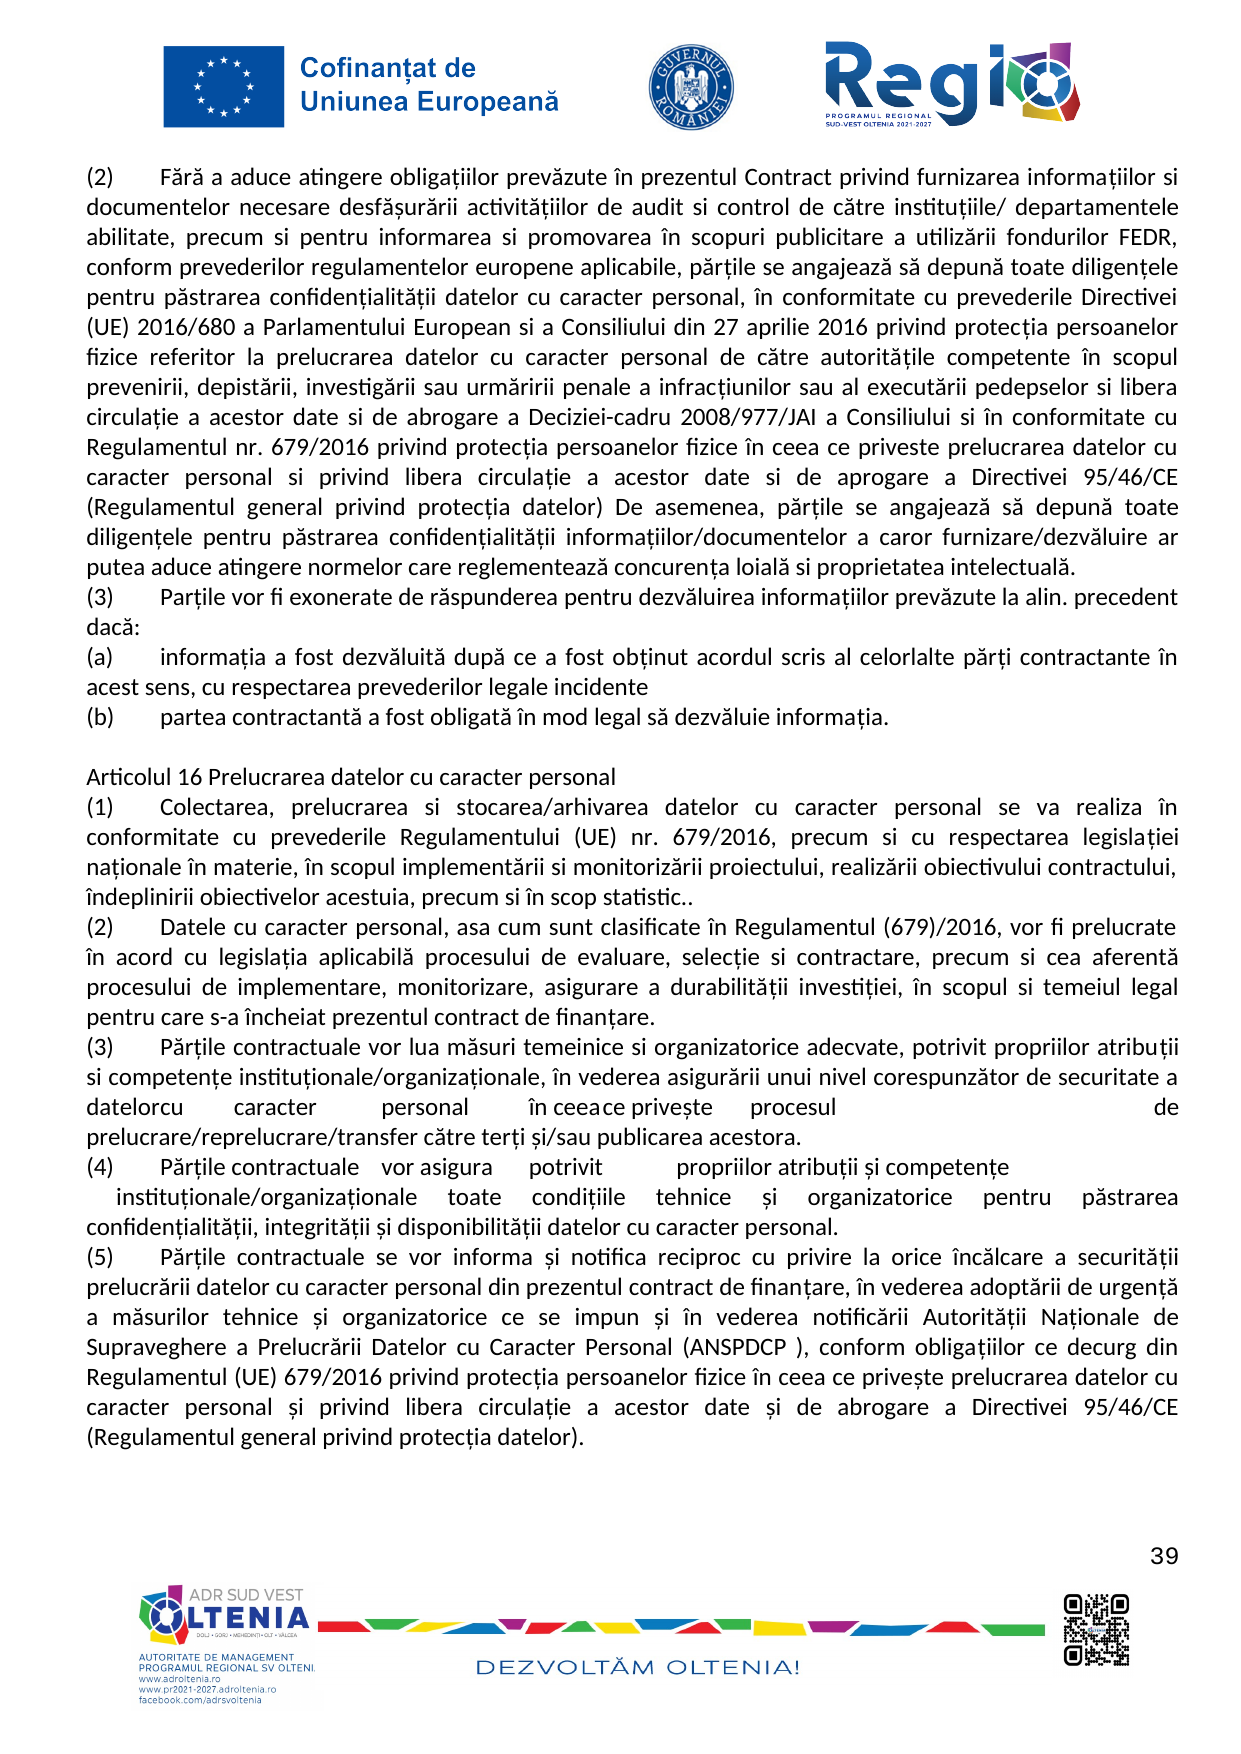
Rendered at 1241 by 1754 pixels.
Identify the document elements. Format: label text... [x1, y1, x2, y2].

picture [158, 42, 561, 131]
picture [131, 1582, 1134, 1711]
text (2) Fără a aduce atingere obligaţiilor prevăzute în prezentul Contract privind furnizarea informaţiilor si documentelor necesare desfăşurării activităţiilor de audit si control de către instituţiile/ departamentele abilitate, precum si pentru informarea si promovarea în scopuri publicitare a utilizării fondurilor FEDR, conform prevederilor regulamentelor europene aplicabile, părţile se angajează să depună toate diligenţele pentru păstrarea confidenţialităţii datelor cu caracter personal, în conformitate cu prevederile Directivei (UE) 2016/680 a Parlamentului European si a Consiliului din 27 aprilie 2016 privind protecţia persoanelor fizice referitor la prelucrarea datelor cu caracter personal de către autorităţile competente în scopul prevenirii, depistării, investigării sau urmăririi penale a infracţiunilor sau al executării pedepselor si libera circulaţie a acestor date si de abrogare a Deciziei-cadru 2008/977/JAI a Consiliului si în conformitate cu Regulamentul nr. 679/2016 privind protecţia persoanelor fizice în ceea ce priveste prelucrarea datelor cu caracter personal si privind libera circulaţie a acestor date si de aprogare a Directivei 95/46/CE (Regulamentul general privind protecţia datelor) De asemenea, părţile se angajează să depună toate diligenţele pentru păstrarea confidenţialităţii informaţiilor/documentelor a caror furnizare/dezvăluire ar putea aduce atingere normelor care reglementează concurenţa loială si proprietatea intelectuală. [86, 161, 1179, 581]
picture [823, 40, 1082, 129]
picture [645, 42, 739, 132]
text Articolul 16 Prelucrarea datelor cu caracter personal [86, 761, 1179, 791]
text (3) Parţile vor fi exonerate de răspunderea pentru dezvăluirea informaţiilor prevăzute la alin. precedent dacă: [86, 581, 1179, 641]
text (a) informaţia a fost dezvăluită după ce a fost obţinut acordul scris al celorlalte părţi contractante în acest sens, cu respectarea prevederilor legale incidente [86, 641, 1179, 701]
text (2) Datele cu caracter personal, asa cum sunt clasificate în Regulamentul (679)/2016, vor fi prelucrate în acord cu legislaţia aplicabilă procesului de evaluare, selecţie si contractare, precum si cea aferentă procesului de implementare, monitorizare, asigurare a durabilităţii investiţiei, în scopul si temeiul legal pentru care s-a încheiat prezentul contract de finanţare. [86, 911, 1179, 1031]
text (5) Părţile contractuale se vor informa şi notifica reciproc cu privire la orice încălcare a securităţii prelucrării datelor cu caracter personal din prezentul contract de finanţare, în vederea adoptării de urgenţă a măsurilor tehnice şi organizatorice ce se impun şi în vederea notificării Autorităţii Naţionale de Supraveghere a Prelucrării Datelor cu Caracter Personal (ANSPDCP ), conform obligaţiilor ce decurg din Regulamentul (UE) 679/2016 privind protecţia persoanelor fizice în ceea ce priveşte prelucrarea datelor cu caracter personal şi privind libera circulaţie a acestor date şi de abrogare a Directivei 95/46/CE (Regulamentul general privind protecţia datelor). [86, 1241, 1179, 1451]
text (1) Colectarea, prelucrarea si stocarea/arhivarea datelor cu caracter personal se va realiza în conformitate cu prevederile Regulamentului (UE) nr. 679/2016, precum si cu respectarea legislaţiei naţionale în materie, în scopul implementării si monitorizării proiectului, realizării obiectivului contractului, îndeplinirii obiectivelor acestuia, precum si în scop statistic.. [86, 791, 1179, 911]
text (3) Părţile contractuale vor lua măsuri temeinice si organizatorice adecvate, potrivit propriilor atribuţii si competenţe instituţionale/organizaţionale, în vederea asigurării unui nivel corespunzător de securitate a datelor cu caracter personal în ceea ce priveşte procesul de prelucrare/reprelucrare/transfer către terţi şi/sau publicarea acestora. [86, 1031, 1179, 1151]
text (b) partea contractantă a fost obligată în mod legal să dezvăluie informaţia. [86, 701, 1179, 731]
text (4) Părţile contractuale vor asigura potrivit propriilor atribuţii şi competenţe [86, 1151, 1179, 1181]
text instituţionale/organizaţionale toate condiţiile tehnice şi organizatorice pentru păstrarea confidenţialităţii, integrităţii şi disponibilităţii datelor cu caracter personal. [86, 1181, 1179, 1241]
